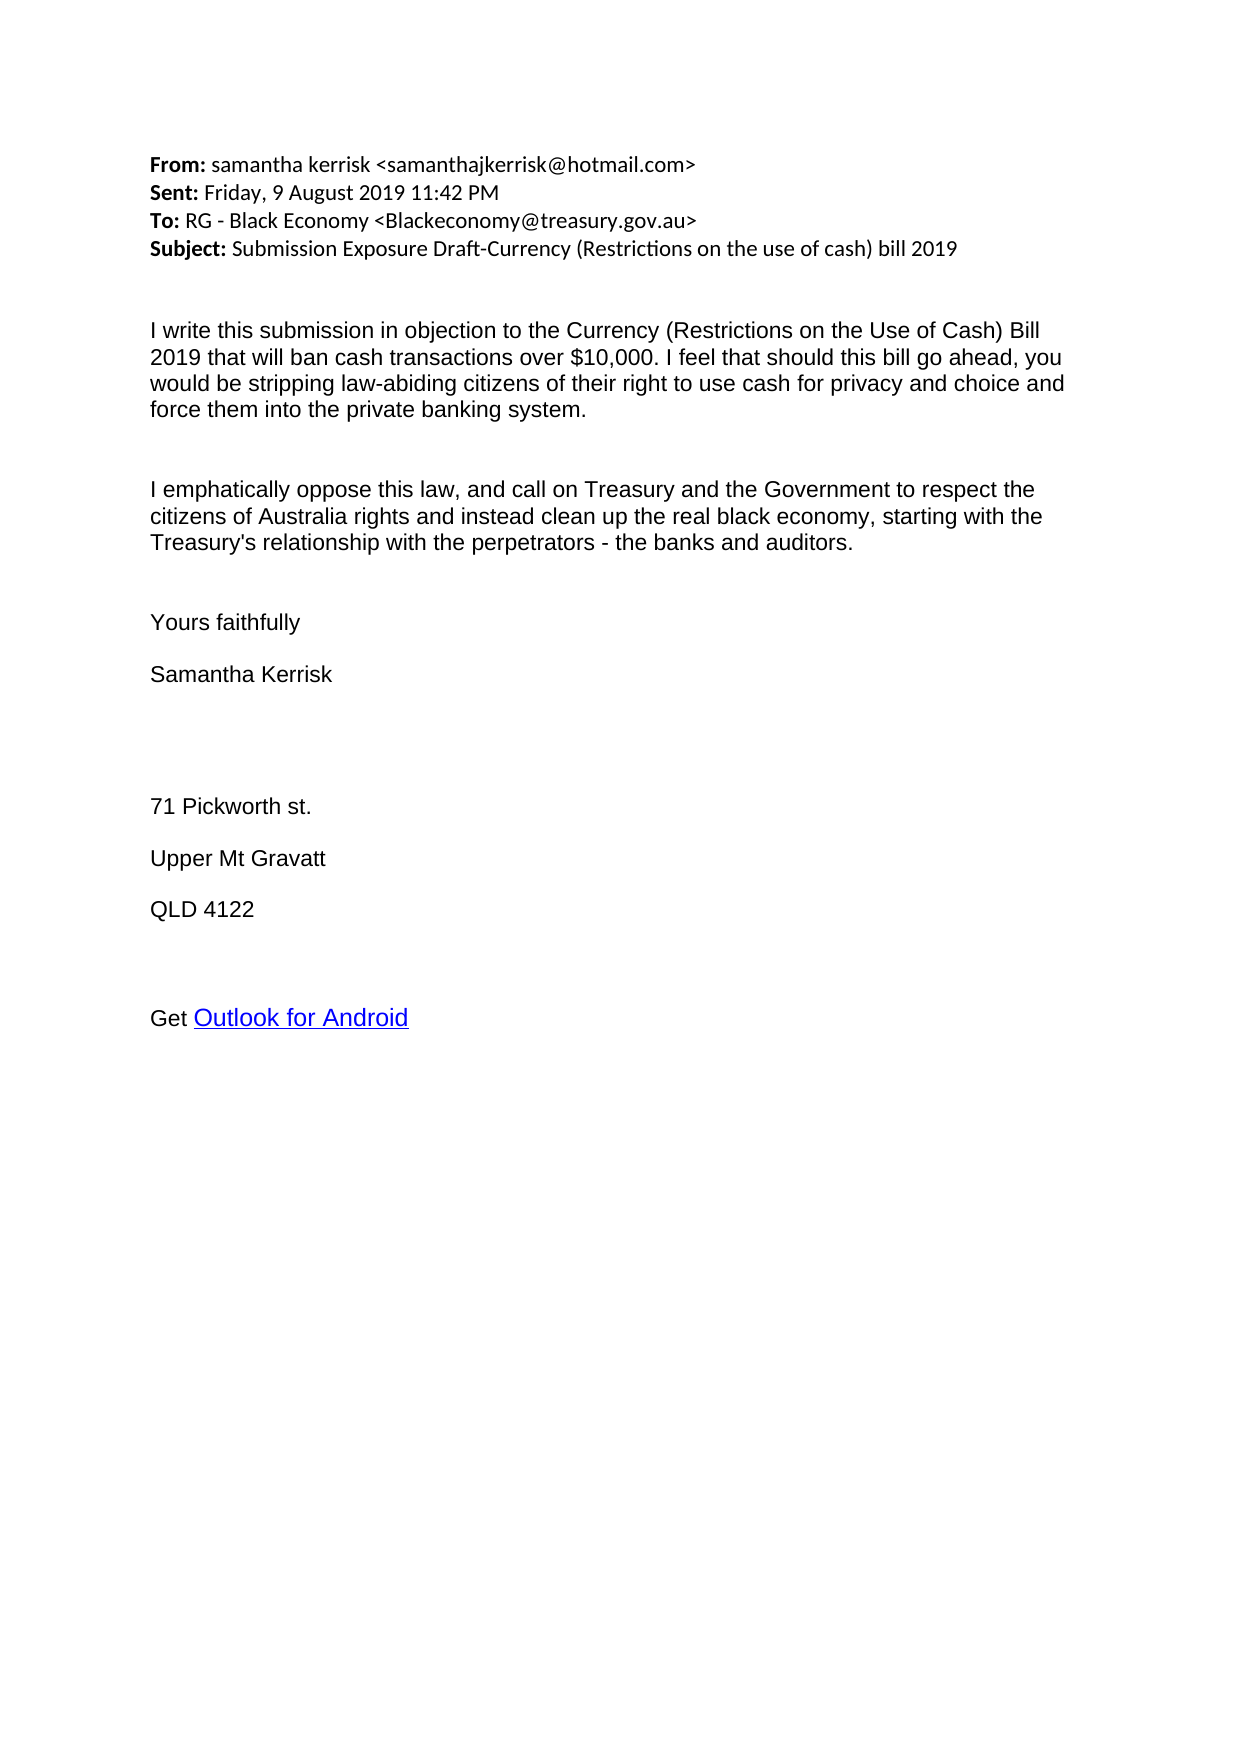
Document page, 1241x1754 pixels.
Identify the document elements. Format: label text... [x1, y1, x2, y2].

text I emphatically oppose this law, and call on Treasury and the Government to respect the citizens of Australia rights and instead clean up the real black economy, starting with the Treasury's relationship with the perpetrators - the banks and auditors. [150, 476, 1090, 584]
text Upper Mt Gravatt [150, 845, 1090, 871]
text I write this submission in objection to the Currency (Restrictions on the Use of Cash) Bill 2019 that will ban cash transactions over $10,000. I feel that should this bill go ahead, you would be stripping law-abiding citizens of their right to use cash for privacy and choice and force them into the private banking system. [150, 317, 1090, 451]
text Yours faithfully [150, 609, 1090, 636]
text QLD 4122 [150, 896, 1090, 977]
text Samantha Kerrisk [150, 661, 1090, 768]
text Get Outlook for Android [150, 1002, 1090, 1031]
text From: samantha kerrisk <samanthajkerrisk@hotmail.com> Sent: Friday, 9 August 2019 11:42 PM To: RG - Black Economy <Blackeconomy@treasury.gov.au> Subject: Submission Exposure Draft-Currency (Restrictions on the use of cash) bill 2019 [150, 150, 1090, 262]
text 71 Pickworth st. [150, 793, 1090, 820]
